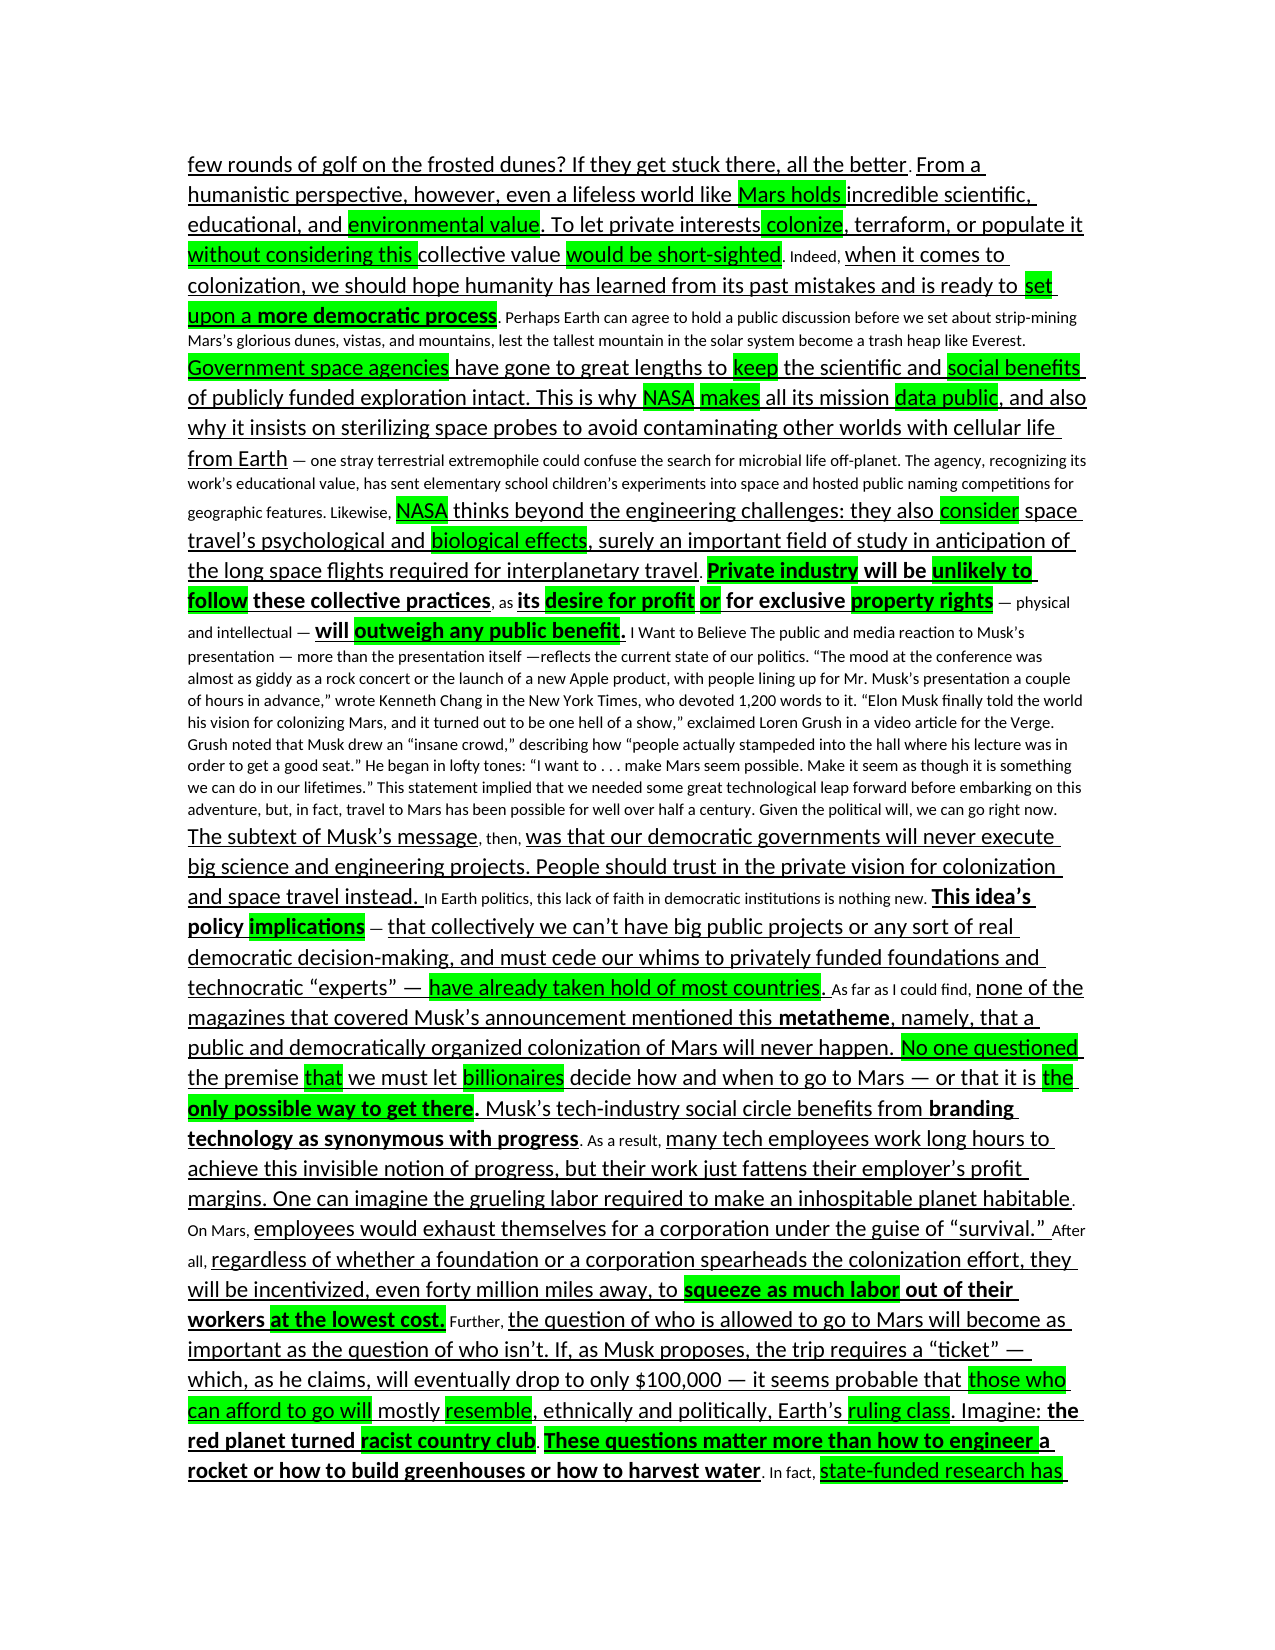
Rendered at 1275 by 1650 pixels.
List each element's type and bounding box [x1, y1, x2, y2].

text [187, 408, 1087, 1484]
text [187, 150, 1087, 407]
